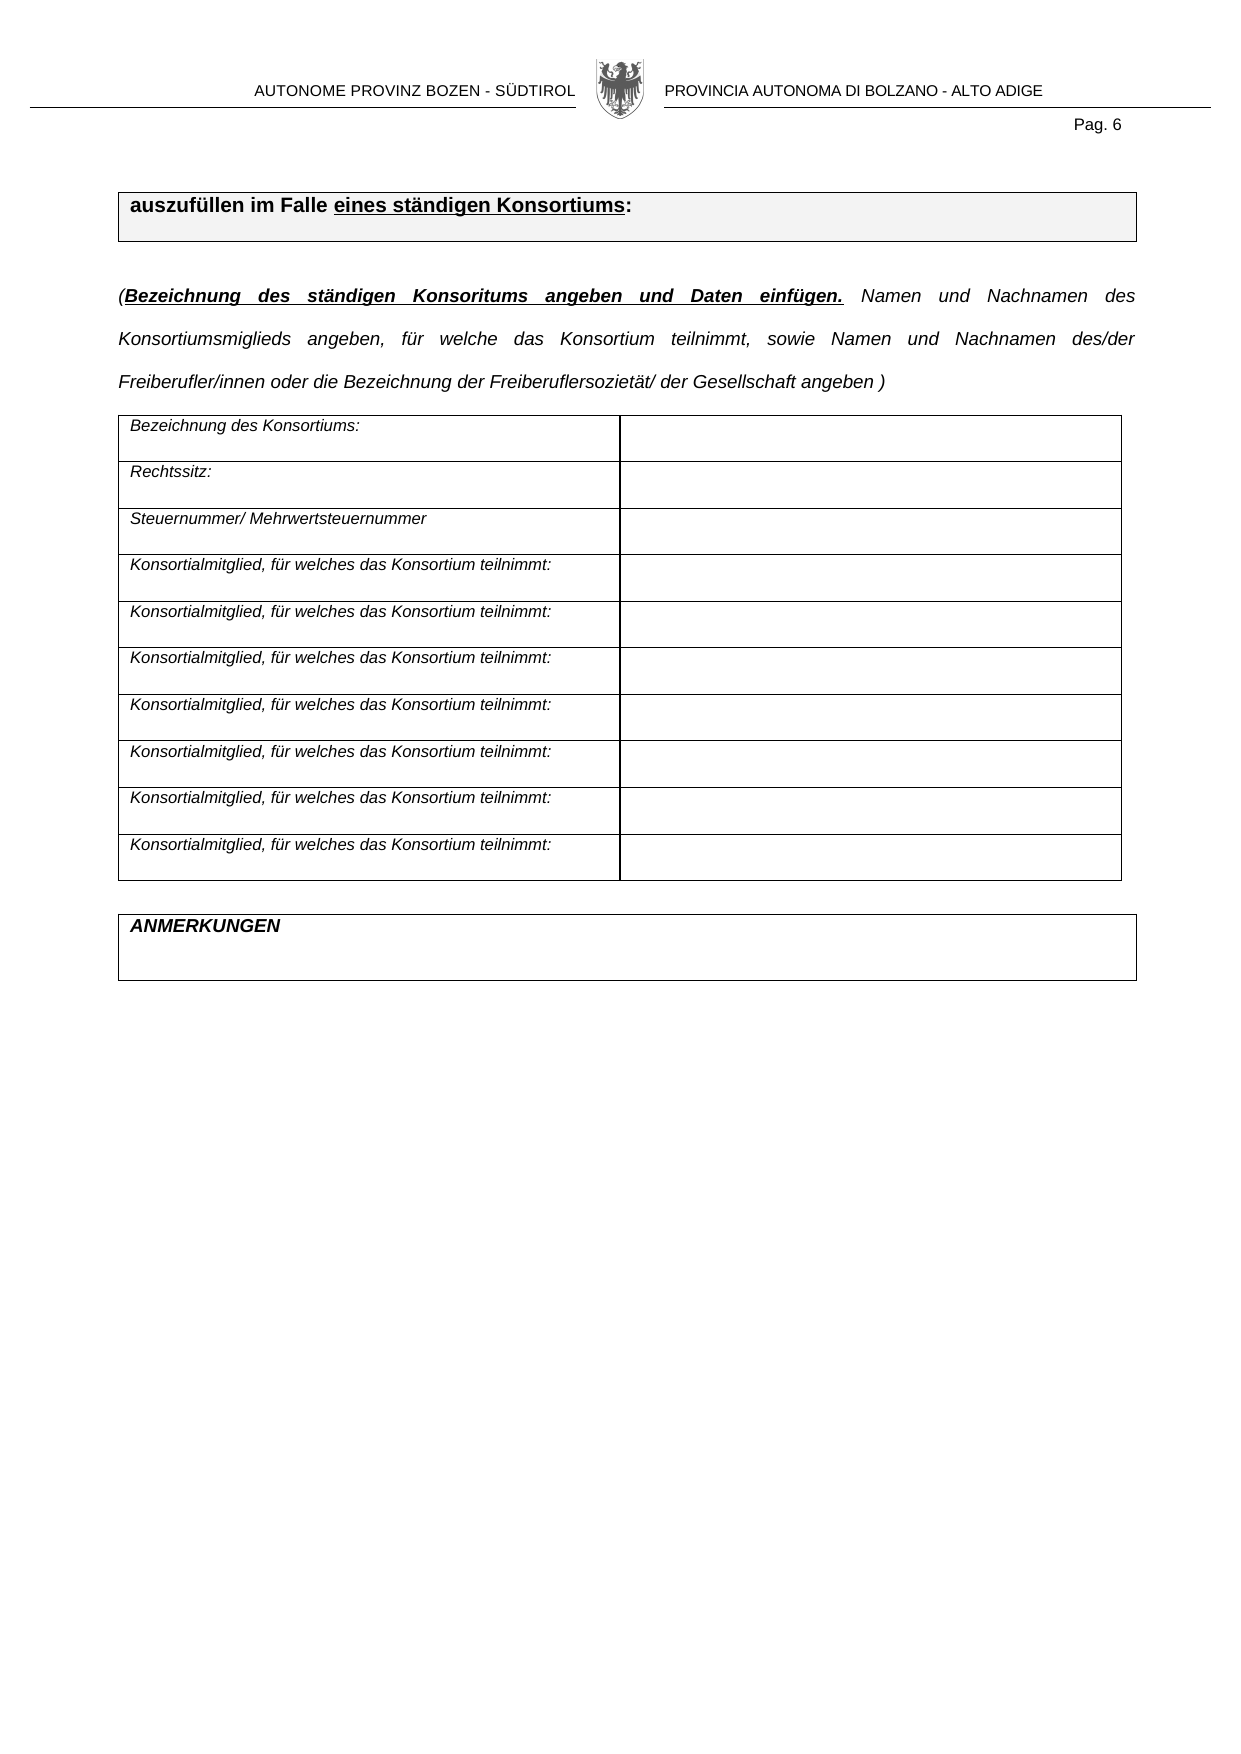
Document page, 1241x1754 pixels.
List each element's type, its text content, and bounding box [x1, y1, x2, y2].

table_cell [621, 509, 1121, 554]
table_header auszufüllen im Falle eines ständigen Konsortiums: [119, 193, 1136, 241]
table_cell [621, 462, 1121, 508]
table_cell [621, 555, 1121, 601]
table_cell Konsortialmitglied, für welches das Konsortium teilnimmt: [119, 602, 619, 647]
table_cell [621, 695, 1121, 740]
table_cell Rechtssitz: [119, 462, 619, 508]
table_cell Konsortialmitglied, für welches das Konsortium teilnimmt: [119, 555, 619, 601]
table_cell [621, 741, 1121, 787]
table_cell Steuernummer/ Mehrwertsteuernummer [119, 509, 619, 554]
table_cell [621, 788, 1121, 833]
table_cell [621, 602, 1121, 647]
table_cell Konsortialmitglied, für welches das Konsortium teilnimmt: [119, 835, 619, 880]
table_cell Konsortialmitglied, für welches das Konsortium teilnimmt: [119, 648, 619, 694]
table_cell Konsortialmitglied, für welches das Konsortium teilnimmt: [119, 741, 619, 787]
table_cell Konsortialmitglied, für welches das Konsortium teilnimmt: [119, 695, 619, 740]
text (Bezeichnung des ständigen Konsoritums angeben und Daten einfügen. Namen und Nachnamen des Konsortiumsmiglieds angeben, für welche das Konsortium teilnimmt, sowie Namen und Nachnamen des/der Freiberufler/innen oder die Bezeichnung der Freiberuflersozietät/ der Gesellschaft angeben ) [118, 285, 1137, 393]
table_header ANMERKUNGEN [119, 915, 1136, 980]
table_header Bezeichnung des Konsortiums: [119, 416, 619, 461]
table_header [621, 416, 1121, 461]
table_cell [621, 648, 1121, 694]
table_cell Konsortialmitglied, für welches das Konsortium teilnimmt: [119, 788, 619, 833]
picture [596, 59, 644, 119]
table_cell [621, 835, 1121, 880]
